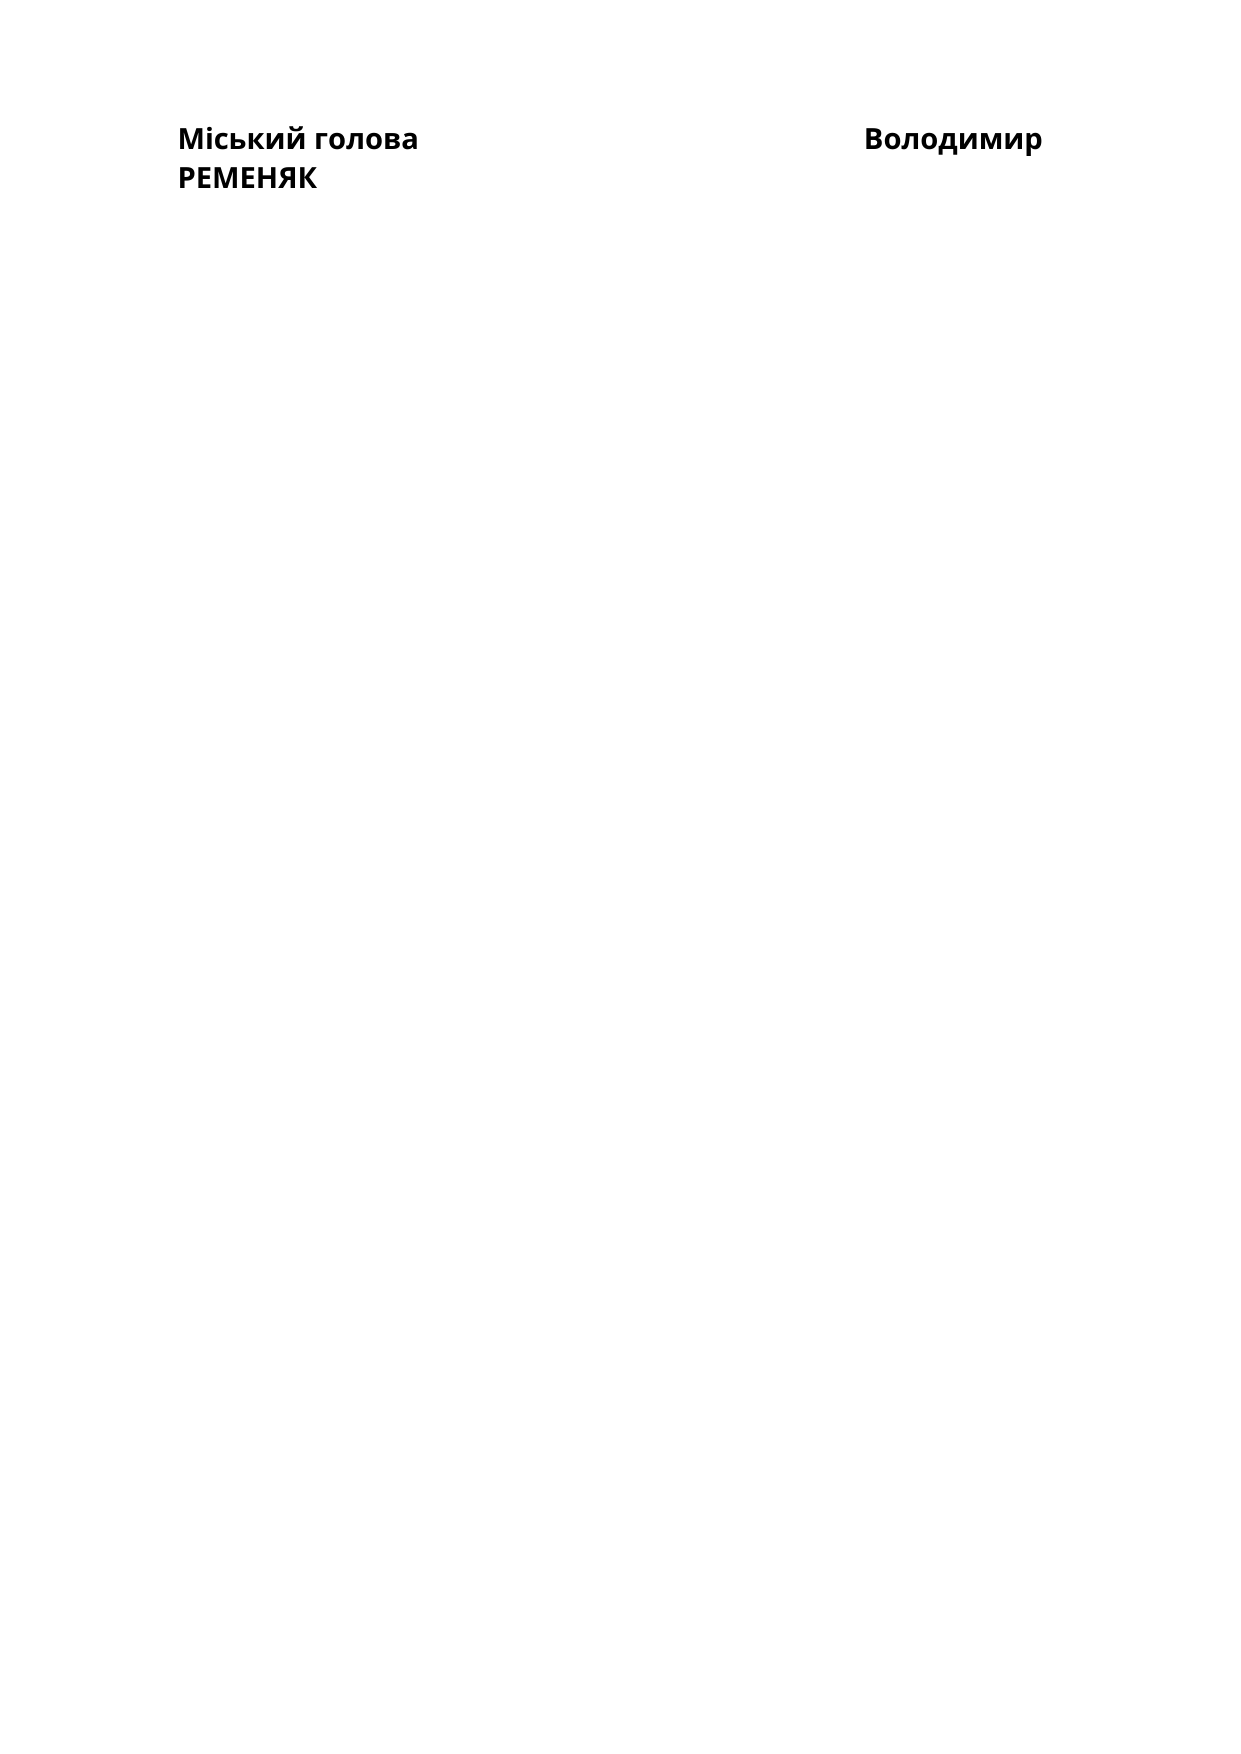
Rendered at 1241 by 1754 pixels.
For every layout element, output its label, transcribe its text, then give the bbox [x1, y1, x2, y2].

text Міський голова Володимир РЕМЕНЯК [177, 118, 1181, 197]
